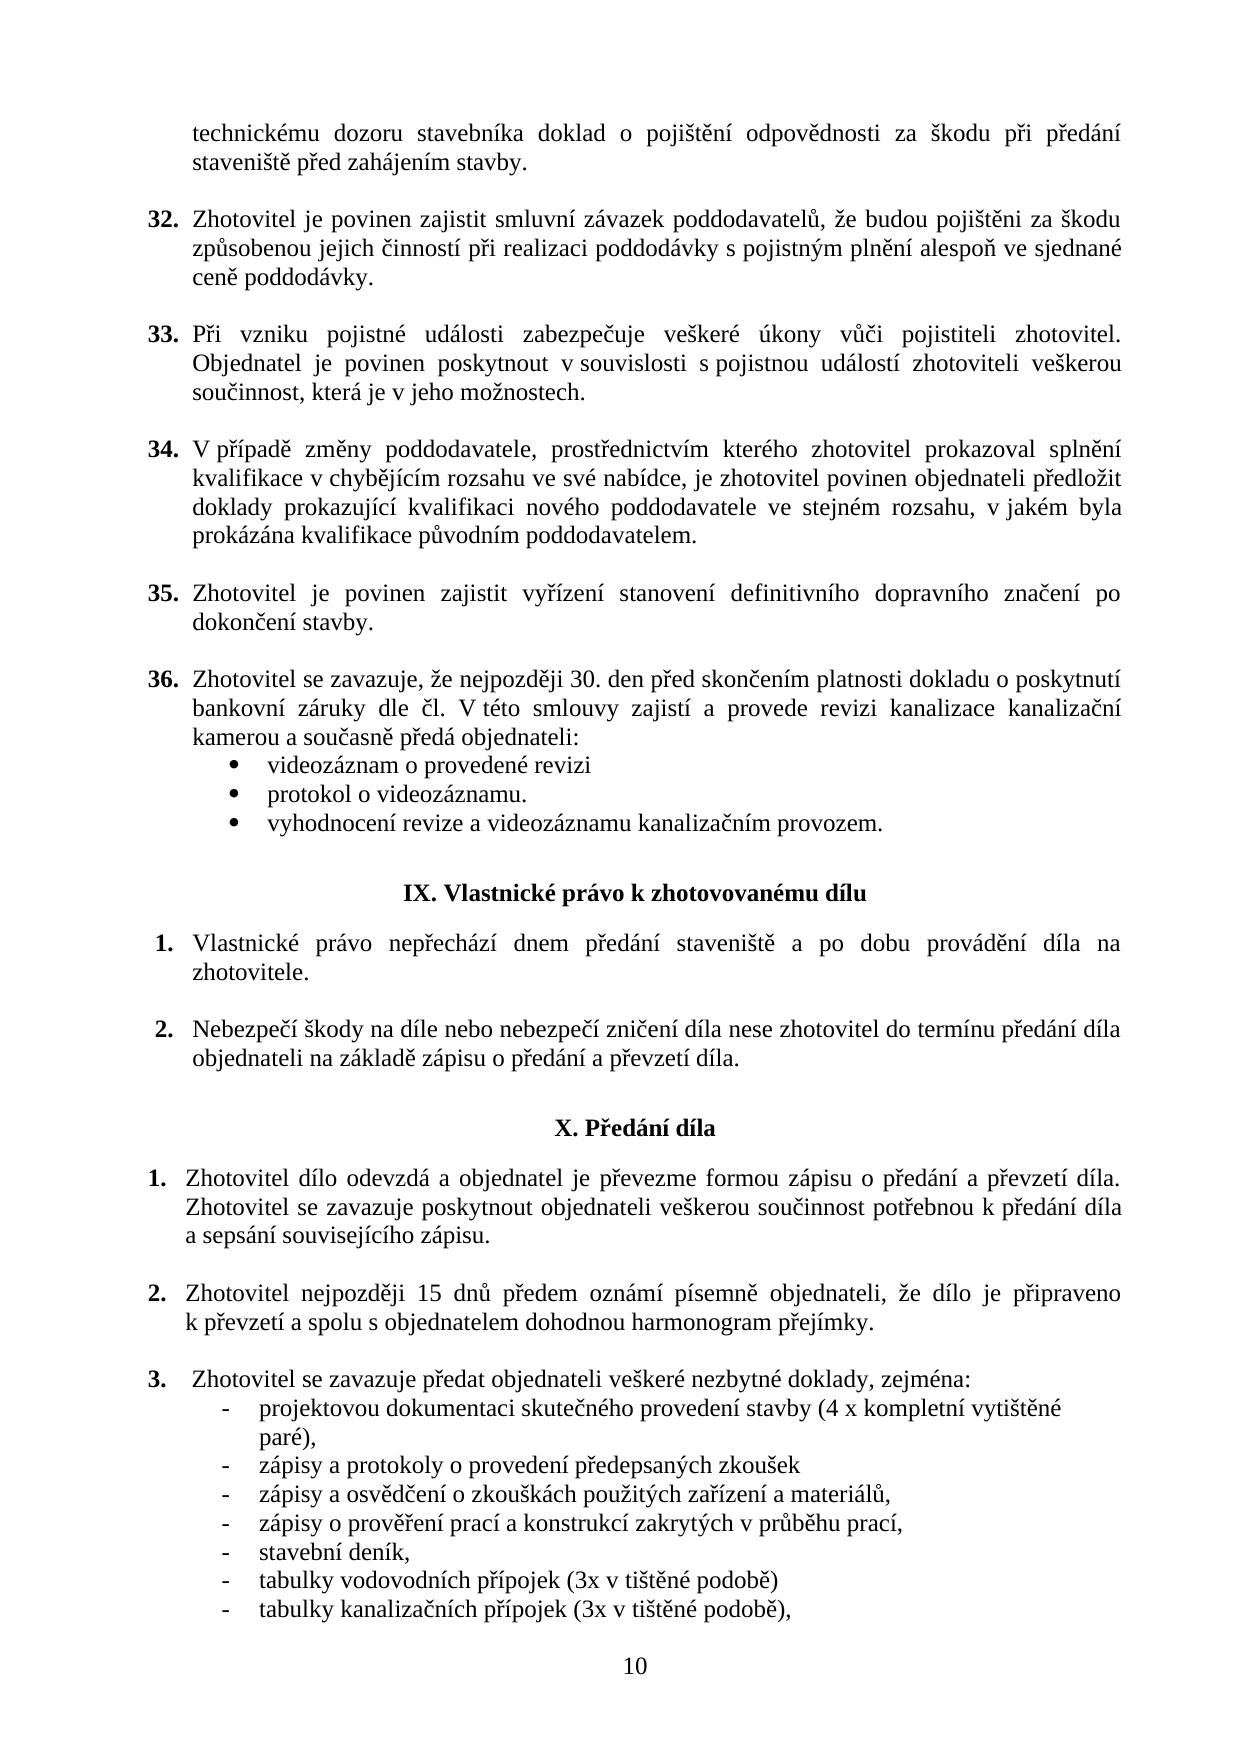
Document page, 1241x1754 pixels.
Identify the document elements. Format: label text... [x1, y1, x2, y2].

list zápisy a protokoly o provedení předepsaných zkoušek [221, 1451, 1122, 1479]
list tabulky kanalizačních přípojek (3x v tištěné podobě), [221, 1594, 1122, 1623]
list videozáznam o provedené revizi [229, 751, 1122, 779]
list tabulky vodovodních přípojek (3x v tištěné podobě) [221, 1566, 1122, 1594]
list projektovou dokumentaci skutečného provedení stavby (4 x kompletní vytištěné paré), [221, 1393, 1122, 1451]
list Zhotovitel dílo odevzdá a objednatel je převezme formou zápisu o předání a převzetí díla. Zhotovitel se zavazuje poskytnout objednateli veškerou součinnost potřebnou k předání díla a sepsání souvisejícího zápisu. [148, 1163, 1122, 1249]
list V případě změny poddodavatele, prostřednictvím kterého zhotovitel prokazoval splnění kvalifikace v chybějícím rozsahu ve své nabídce, je zhotovitel povinen objednateli předložit doklady prokazující kvalifikaci nového poddodavatele ve stejném rozsahu, v jakém byla prokázána kvalifikace původním poddodavatelem. [148, 434, 1122, 549]
subtitle Vlastnické právo k zhotovovanému dílu [148, 878, 1122, 907]
list zápisy o prověření prací a konstrukcí zakrytých v průběhu prací, [221, 1508, 1122, 1537]
list Zhotovitel se zavazuje předat objednateli veškeré nezbytné doklady, zejména: [148, 1364, 1122, 1393]
list vyhodnocení revize a videozáznamu kanalizačním provozem. [229, 808, 1122, 837]
list Zhotovitel je povinen zajistit vyřízení stanovení definitivního dopravního značení po dokončení stavby. [148, 578, 1122, 636]
list Zhotovitel je povinen zajistit smluvní závazek poddodavatelů, že budou pojištěni za škodu způsobenou jejich činností při realizaci poddodávky s pojistným plnění alespoň ve sjednané ceně poddodávky. [148, 204, 1122, 291]
list Zhotovitel nejpozději 15 dnů předem oznámí písemně objednateli, že dílo je připraveno k převzetí a spolu s objednatelem dohodnou harmonogram přejímky. [148, 1278, 1122, 1336]
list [148, 118, 1122, 176]
list stavební deník, [221, 1537, 1122, 1566]
list protokol o videozáznamu. [229, 779, 1122, 808]
list Vlastnické právo nepřechází dnem předání staveniště a po dobu provádění díla na zhotovitele. [154, 928, 1122, 986]
subtitle Předání díla [148, 1113, 1122, 1142]
list zápisy a osvědčení o zkouškách použitých zařízení a materiálů, [221, 1479, 1122, 1508]
list Nebezpečí škody na díle nebo nebezpečí zničení díla nese zhotovitel do termínu předání díla objednateli na základě zápisu o předání a převzetí díla. [154, 1014, 1122, 1072]
list Při vzniku pojistné události zabezpečuje veškeré úkony vůči pojistiteli zhotovitel. Objednatel je povinen poskytnout v souvislosti s pojistnou událostí zhotoviteli veškerou součinnost, která je v jeho možnostech. [148, 319, 1122, 406]
list Zhotovitel se zavazuje, že nejpozději 30. den před skončením platnosti dokladu o poskytnutí bankovní záruky dle čl. V této smlouvy zajistí a provede revizi kanalizace kanalizační kamerou a současně předá objednateli: [148, 664, 1122, 751]
